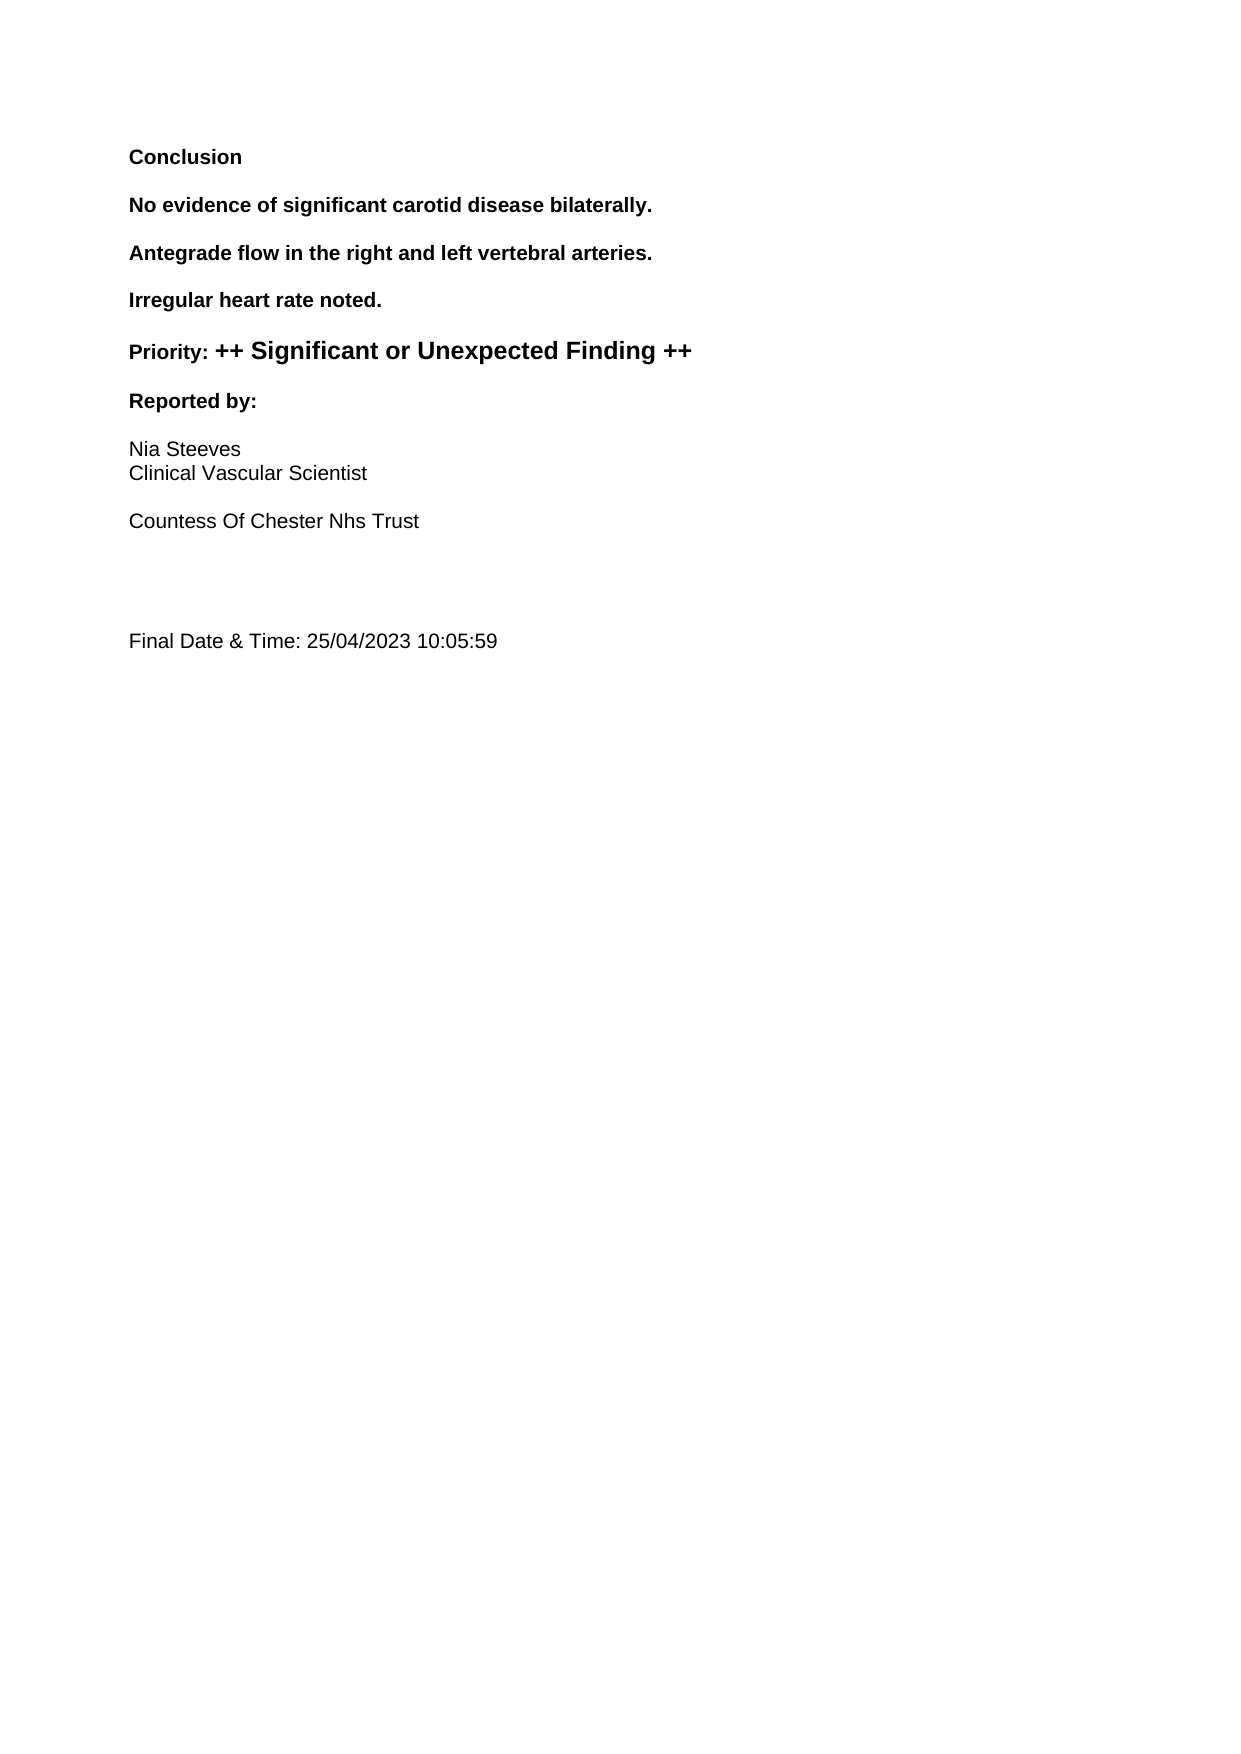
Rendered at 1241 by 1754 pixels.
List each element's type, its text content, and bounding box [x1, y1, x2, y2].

text Final Date & Time: 25/04/2023 10:05:59 [129, 628, 1111, 652]
text No evidence of significant carotid disease bilaterally. [129, 192, 1111, 216]
text Priority: ++ Significant or Unexpected Finding ++ [129, 336, 1111, 365]
text Clinical Vascular Scientist [129, 461, 1111, 485]
text Nia Steeves [129, 437, 1111, 461]
text Irregular heart rate noted. [129, 288, 1111, 312]
text Countess Of Chester Nhs Trust [129, 509, 1111, 533]
text Conclusion [129, 144, 1111, 168]
text Antegrade flow in the right and left vertebral arteries. [129, 240, 1111, 264]
text Reported by: [129, 389, 1111, 413]
